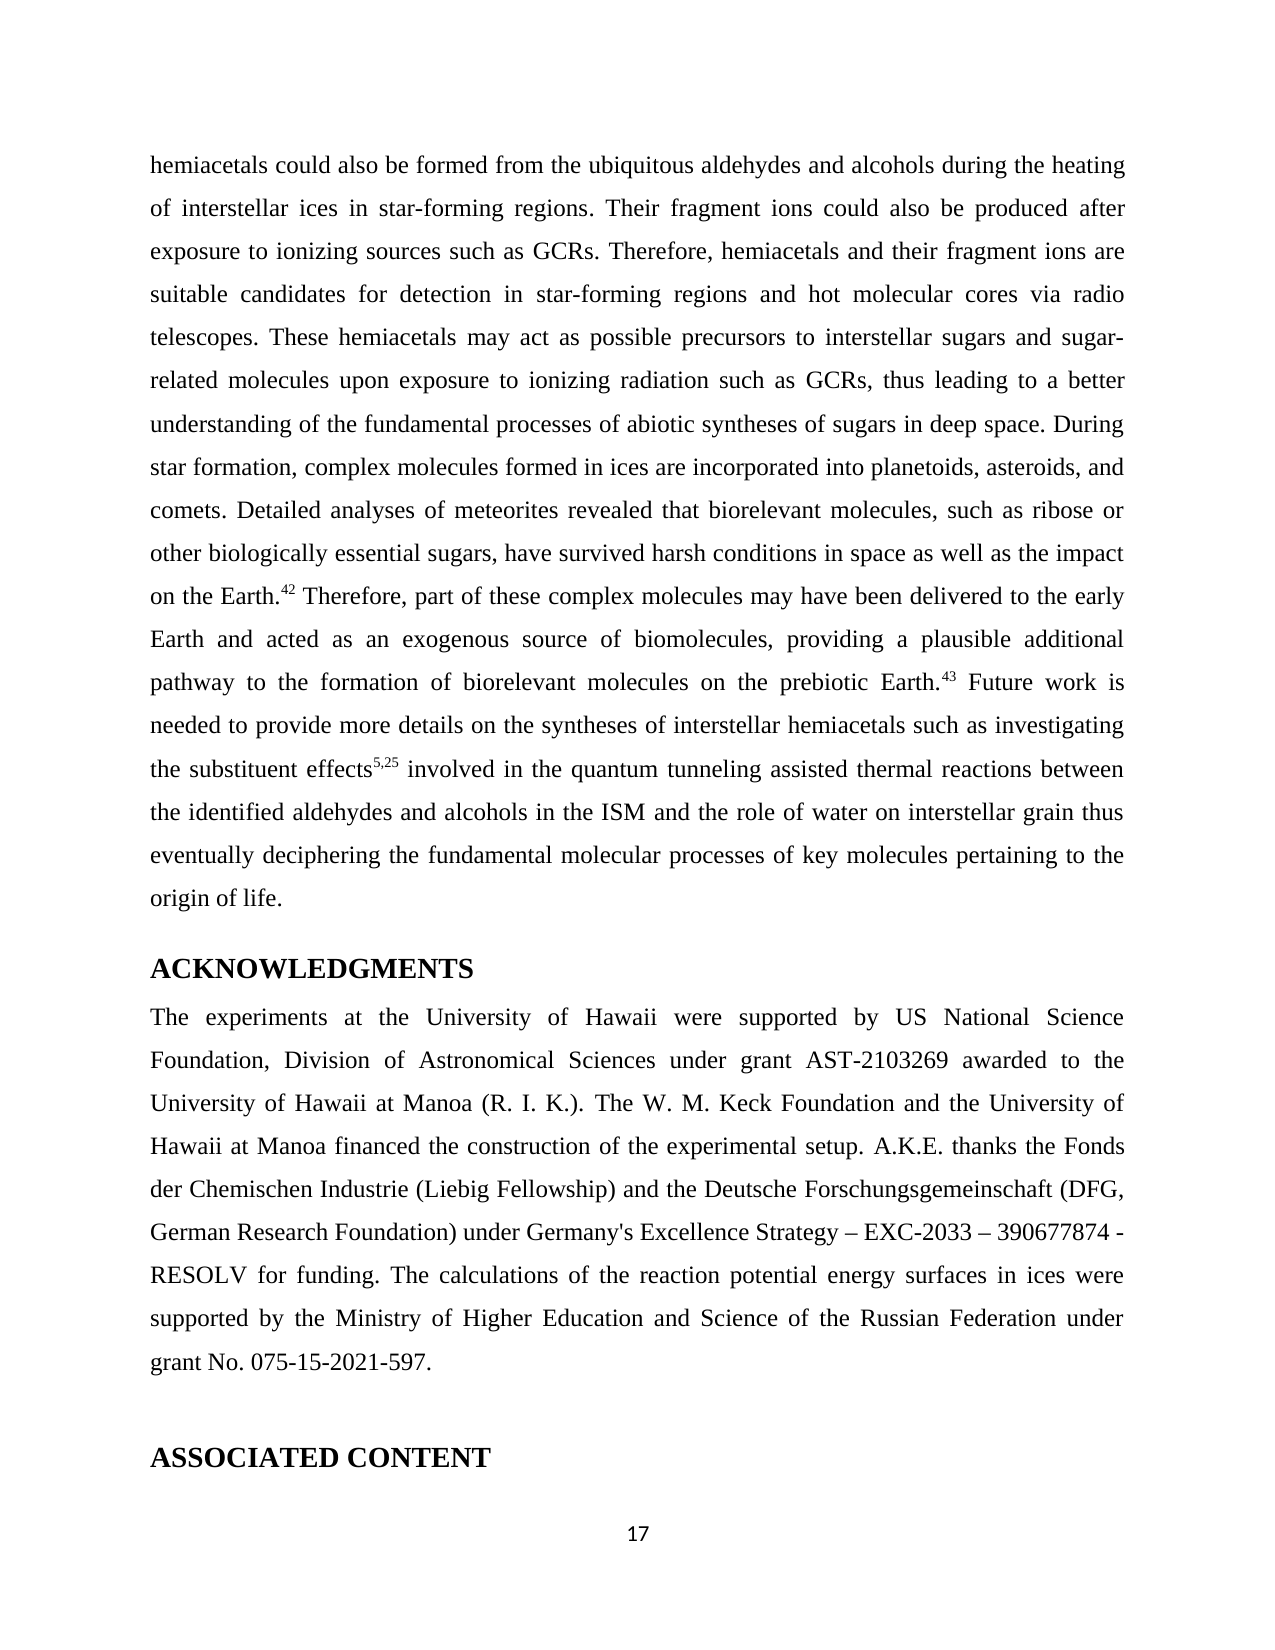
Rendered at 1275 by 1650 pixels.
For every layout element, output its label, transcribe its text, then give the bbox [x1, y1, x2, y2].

text The experiments at the University of Hawaii were supported by US National Science Foundation, Division of Astronomical Sciences under grant AST-2103269 awarded to the University of Hawaii at Manoa (R. I. K.). The W. M. Keck Foundation and the University of Hawaii at Manoa financed the construction of the experimental setup. A.K.E. thanks the Fonds der Chemischen Industrie (Liebig Fellowship) and the Deutsche Forschungsgemeinschaft (DFG, German Research Foundation) under Germany's Excellence Strategy – EXC-2033 – 390677874 - RESOLV for funding. The calculations of the reaction potential energy surfaces in ices were supported by the Ministry of Higher Education and Science of the Russian Federation under grant No. 075-15-2021-597. [150, 1002, 1125, 1375]
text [150, 150, 1125, 912]
text ACKNOWLEDGMENTS [150, 951, 1125, 985]
text ASSOCIATED CONTENT [150, 1440, 1125, 1473]
